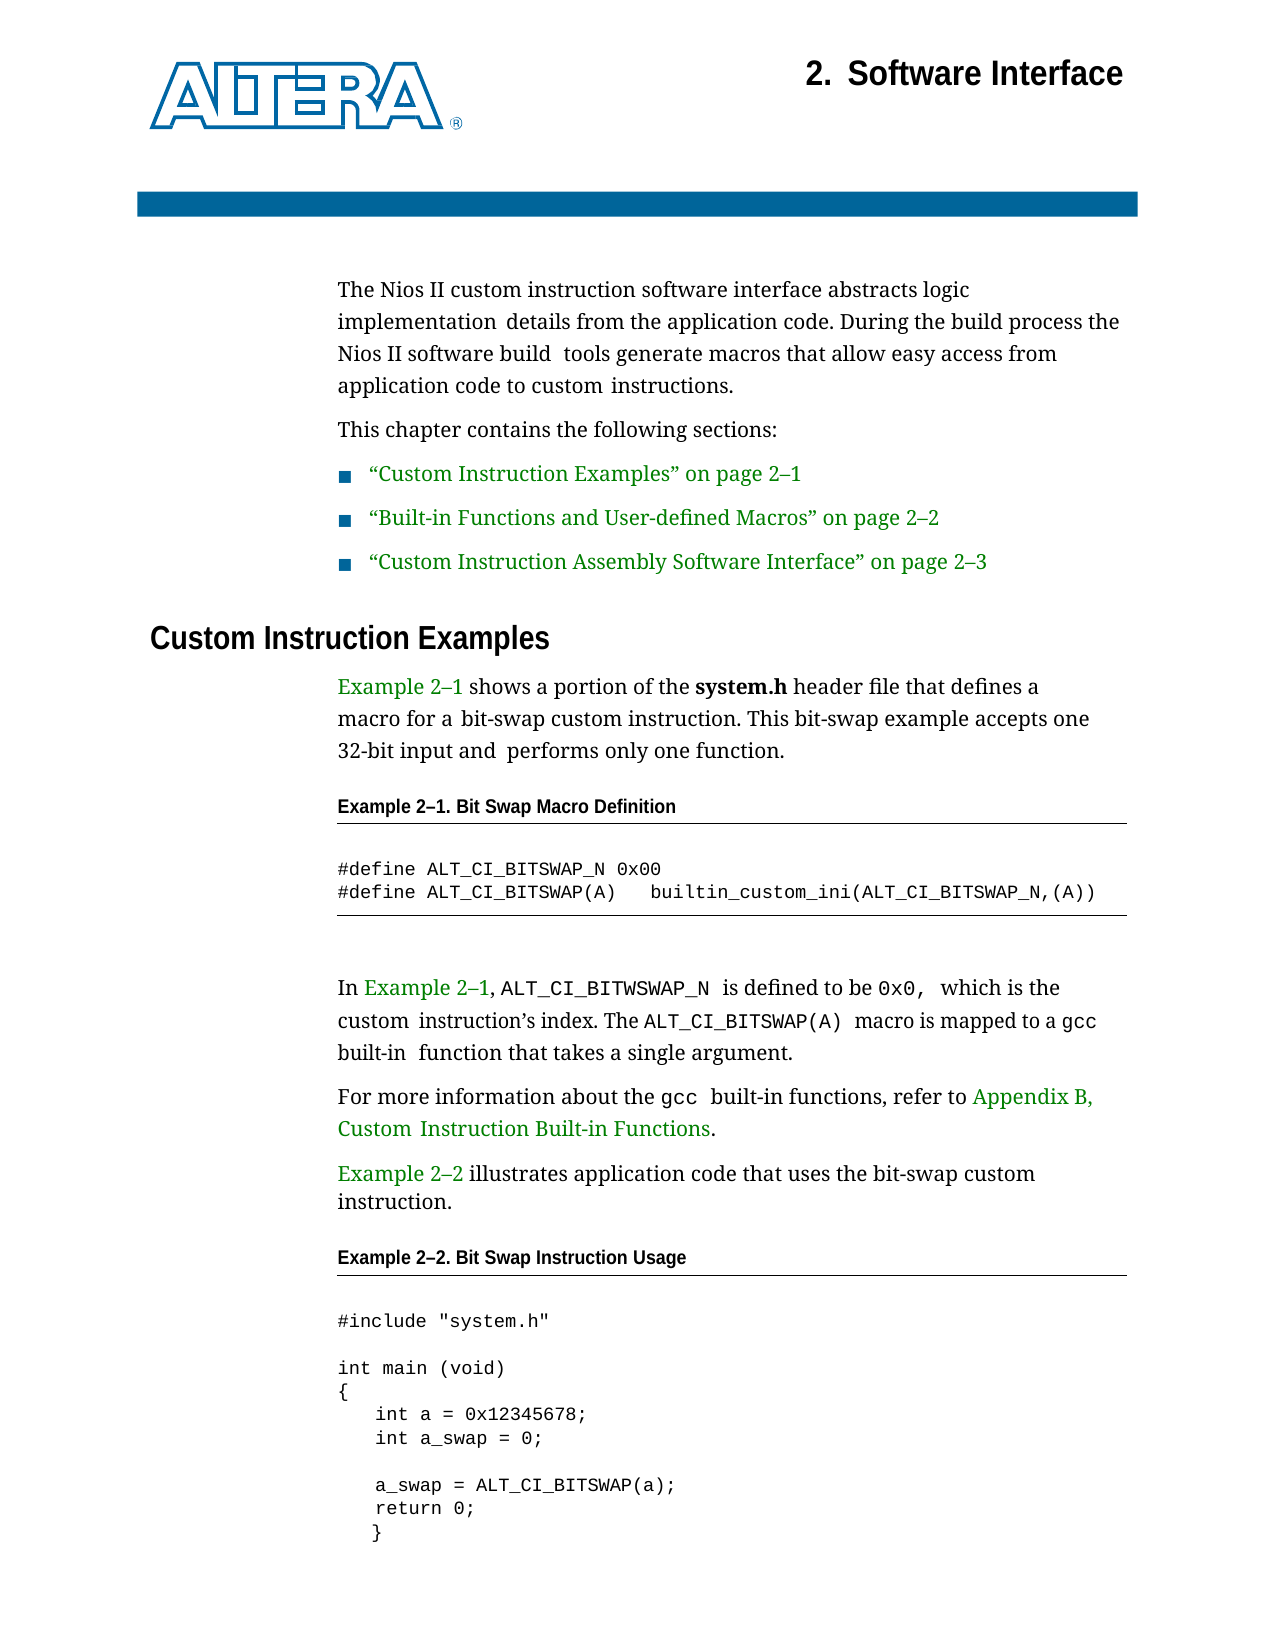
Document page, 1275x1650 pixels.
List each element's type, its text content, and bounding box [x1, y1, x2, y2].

text #include "system.h" [337, 1311, 1148, 1333]
text { [337, 1382, 1148, 1403]
text This chapter contains the following sections: [337, 415, 1148, 444]
text Example 2–2 illustrates application code that uses the bit-swap custom instruction. [337, 1159, 1148, 1216]
subtitle Custom Instruction Examples [150, 618, 1148, 657]
text For more information about the gcc built-in functions, refer to Appendix B, Custom Instruction Built-in Functions. [337, 1082, 1117, 1143]
text } [371, 1522, 1148, 1544]
list “Custom Instruction Assembly Software Interface” on page 2–3 [337, 547, 1148, 576]
text a_swap = ALT_CI_BITSWAP(a); return 0; [375, 1476, 741, 1520]
text Example 2–2. Bit Swap Instruction Usage [337, 1246, 1148, 1269]
text Example 2–1. Bit Swap Macro Definition [337, 795, 1148, 818]
list “Custom Instruction Examples” on page 2–1 [337, 459, 1148, 488]
text int main (void) [337, 1358, 1148, 1380]
subtitle 2. Software Interface [805, 52, 1148, 93]
list “Built-in Functions and User-defined Macros” on page 2–2 [337, 503, 1148, 532]
text In Example 2–1, ALT_CI_BITWSWAP_N is defined to be 0x0, which is the custom instruction’s index. The ALT_CI_BITSWAP(A) macro is mapped to a gcc built-in function that takes a single argument. [337, 973, 1117, 1066]
text int a = 0x12345678; int a_swap = 0; [375, 1405, 619, 1450]
text The Nios II custom instruction software interface abstracts logic implementation details from the application code. During the build process the Nios II software build tools generate macros that allow easy access from application code to custom instructions. [337, 275, 1125, 399]
text #define ALT_CI_BITSWAP(A) builtin_custom_ini(ALT_CI_BITSWAP_N,(A)) [337, 883, 1148, 904]
text Example 2–1 shows a portion of the system.h header file that defines a macro for a bit-swap custom instruction. This bit-swap example accepts one 32-bit input and performs only one function. [337, 672, 1096, 765]
text #define ALT_CI_BITSWAP_N 0x00 [337, 860, 1148, 881]
